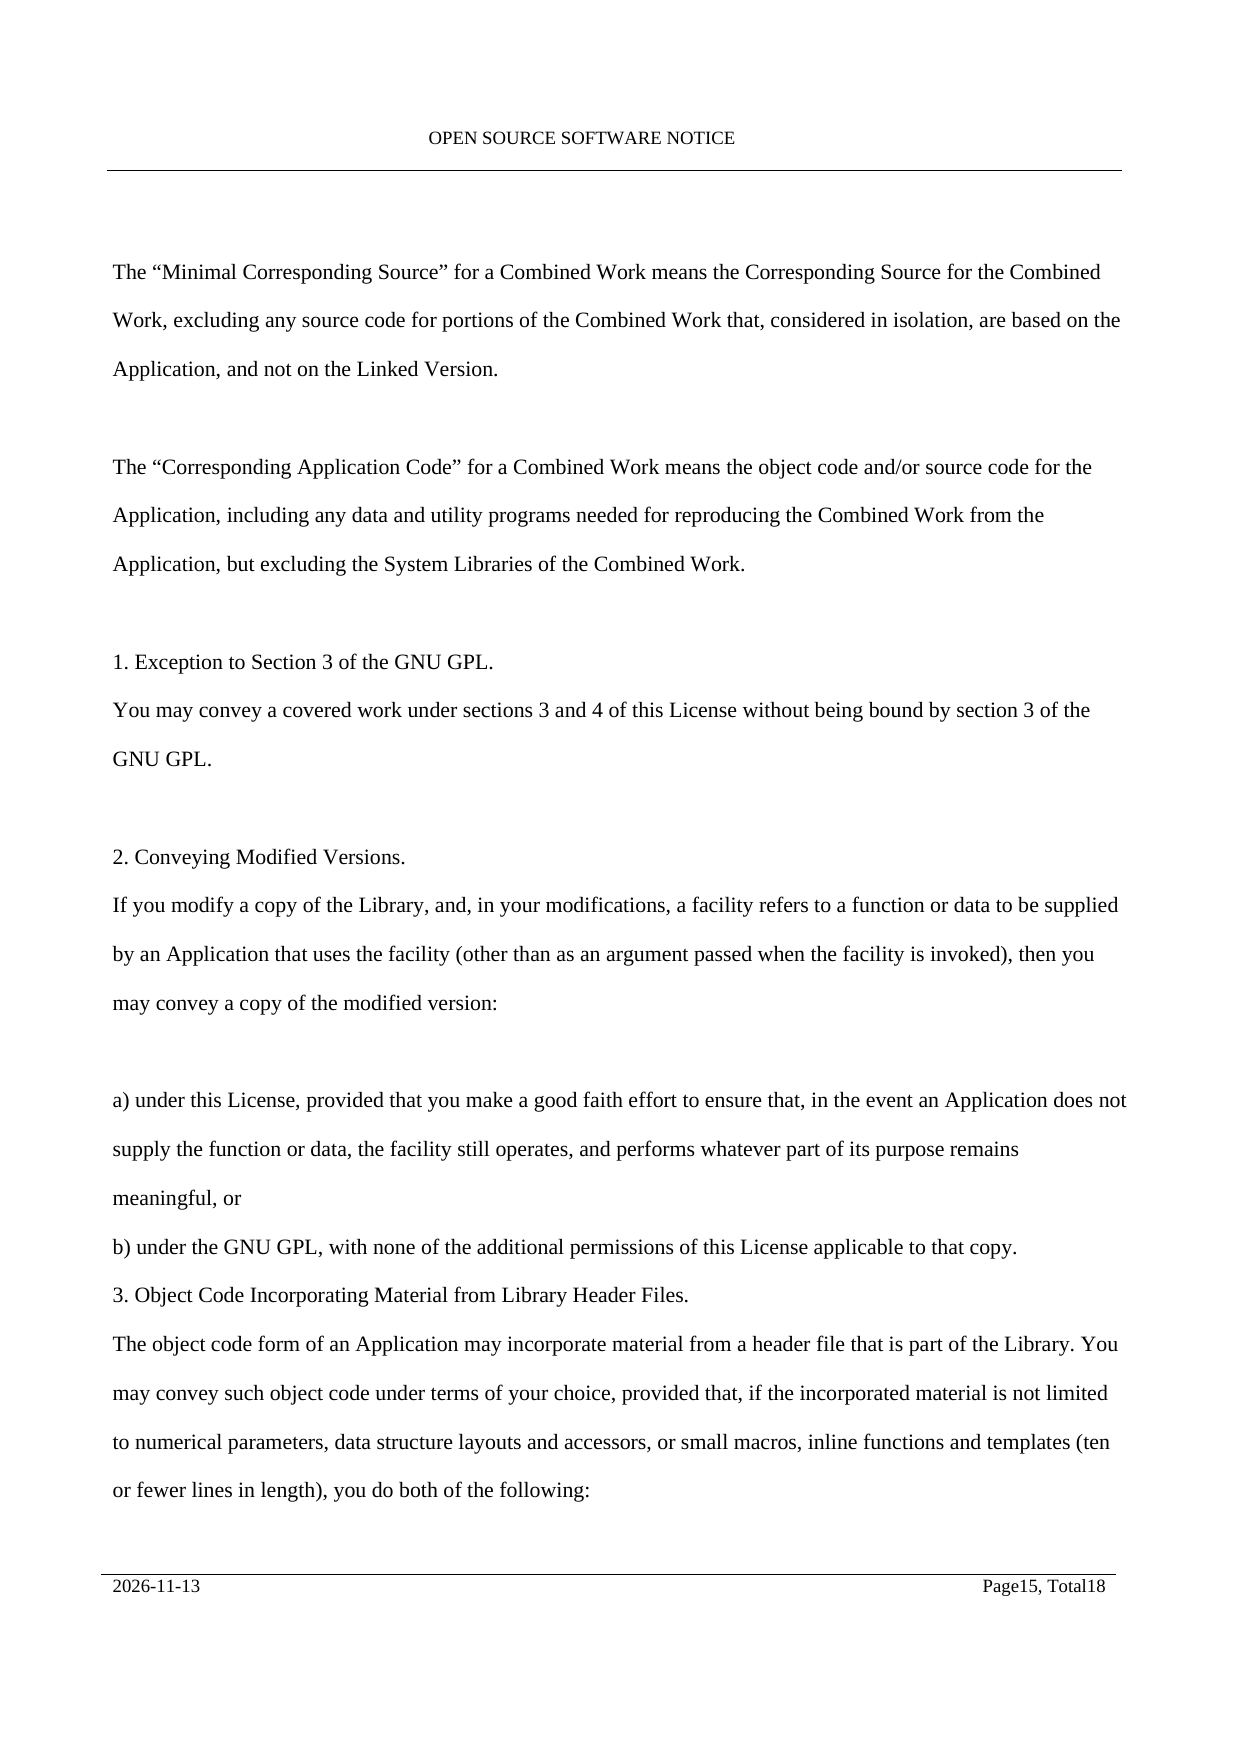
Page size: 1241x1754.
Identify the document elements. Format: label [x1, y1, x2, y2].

text [112, 206, 1128, 1506]
